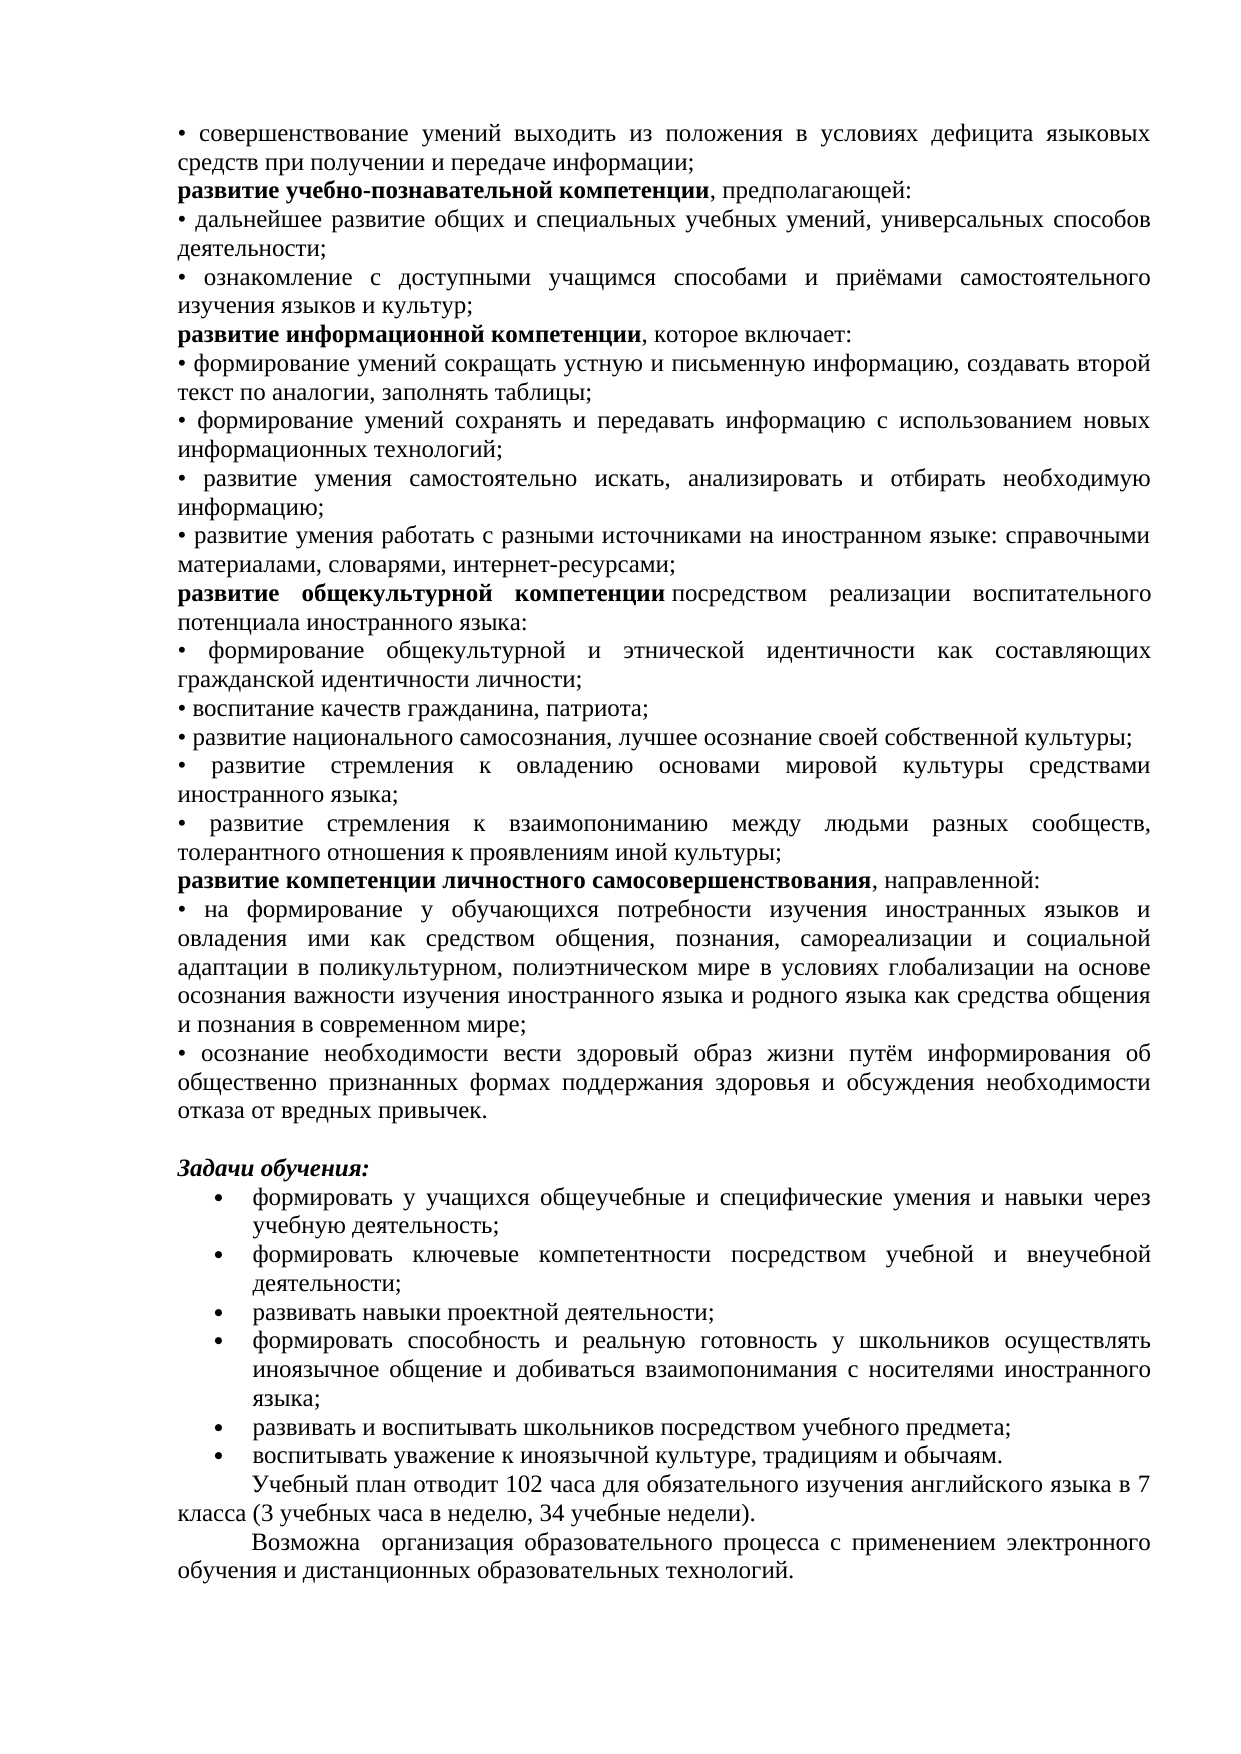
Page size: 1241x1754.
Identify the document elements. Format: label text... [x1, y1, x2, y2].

text • осознание необходимости вести здоровый образ жизни путём информирования об общественно признанных формах поддержания здоровья и обсуждения необходимости отказа от вредных привычек. [177, 1038, 1152, 1124]
text • формирование умений сохранять и передавать информацию с использованием новых информационных технологий; [177, 406, 1152, 463]
text • воспитание качеств гражданина, патриота; [177, 693, 1152, 722]
text • развитие умения самостоятельно искать, анализировать и отбирать необходимую информацию; [177, 463, 1152, 521]
list развивать и воспитывать школьников посредством учебного предмета; [215, 1412, 1152, 1441]
text Возможна организация образовательного процесса с применением электронного обучения и дистанционных образовательных технологий. [177, 1527, 1152, 1584]
text • совершенствование умений выходить из положения в условиях дефицита языковых средств при получении и передаче информации; [177, 118, 1152, 176]
list развивать навыки проектной деятельности; [215, 1297, 1152, 1326]
list воспитывать уважение к иноязычной культуре, традициям и обычаям. [215, 1441, 1152, 1469]
text • дальнейшее развитие общих и специальных учебных умений, универсальных способов деятельности; [177, 204, 1152, 262]
text Учебный план отводит 102 часа для обязательного изучения английского языка в 7 класса (3 учебных часа в неделю, 34 учебные недели). [177, 1469, 1152, 1527]
text • ознакомление с доступными учащимся способами и приёмами самостоятельного изучения языков и культур; [177, 262, 1152, 319]
text развитие информационной компетенции, которое включает: [177, 319, 1152, 348]
text • формирование умений сокращать устную и письменную информацию, создавать второй текст по аналогии, заполнять таблицы; [177, 348, 1152, 406]
text • развитие национального самосознания, лучшее осознание своей собственной культуры; [177, 722, 1152, 751]
text развитие компетенции личностного самосовершенствования, направленной: [177, 866, 1152, 894]
text Задачи обучения: [177, 1153, 1152, 1182]
text • развитие стремления к взаимопониманию между людьми разных сообществ, толерантного отношения к проявлениям иной культуры; [177, 808, 1152, 866]
text • развитие стремления к овладению основами мировой культуры средствами иностранного языка; [177, 751, 1152, 808]
text развитие учебно-познавательной компетенции, предполагающей: [177, 176, 1152, 204]
text • формирование общекультурной и этнической идентичности как составляющих гражданской идентичности личности; [177, 636, 1152, 693]
text развитие общекультурной компетенции посредством реализации воспитательного потенциала иностранного языка: [177, 578, 1152, 636]
list формировать у учащихся общеучебные и специфические умения и навыки через учебную деятельность; [215, 1182, 1152, 1239]
text • развитие умения работать с разными источниками на иностранном языке: справочными материалами, словарями, интернет-ресурсами; [177, 521, 1152, 578]
list формировать способность и реальную готовность у школьников осуществлять иноязычное общение и добиваться взаимопонимания с носителями иностранного языка; [215, 1326, 1152, 1412]
list формировать ключевые компетентности посредством учебной и внеучебной деятельности; [215, 1239, 1152, 1297]
text • на формирование у обучающихся потребности изучения иностранных языков и овладения ими как средством общения, познания, самореализации и социальной адаптации в поликультурном, полиэтническом мире в условиях глобализации на основе осознания важности изучения иностранного языка и родного языка как средства общения и познания в современном мире; [177, 894, 1152, 1038]
